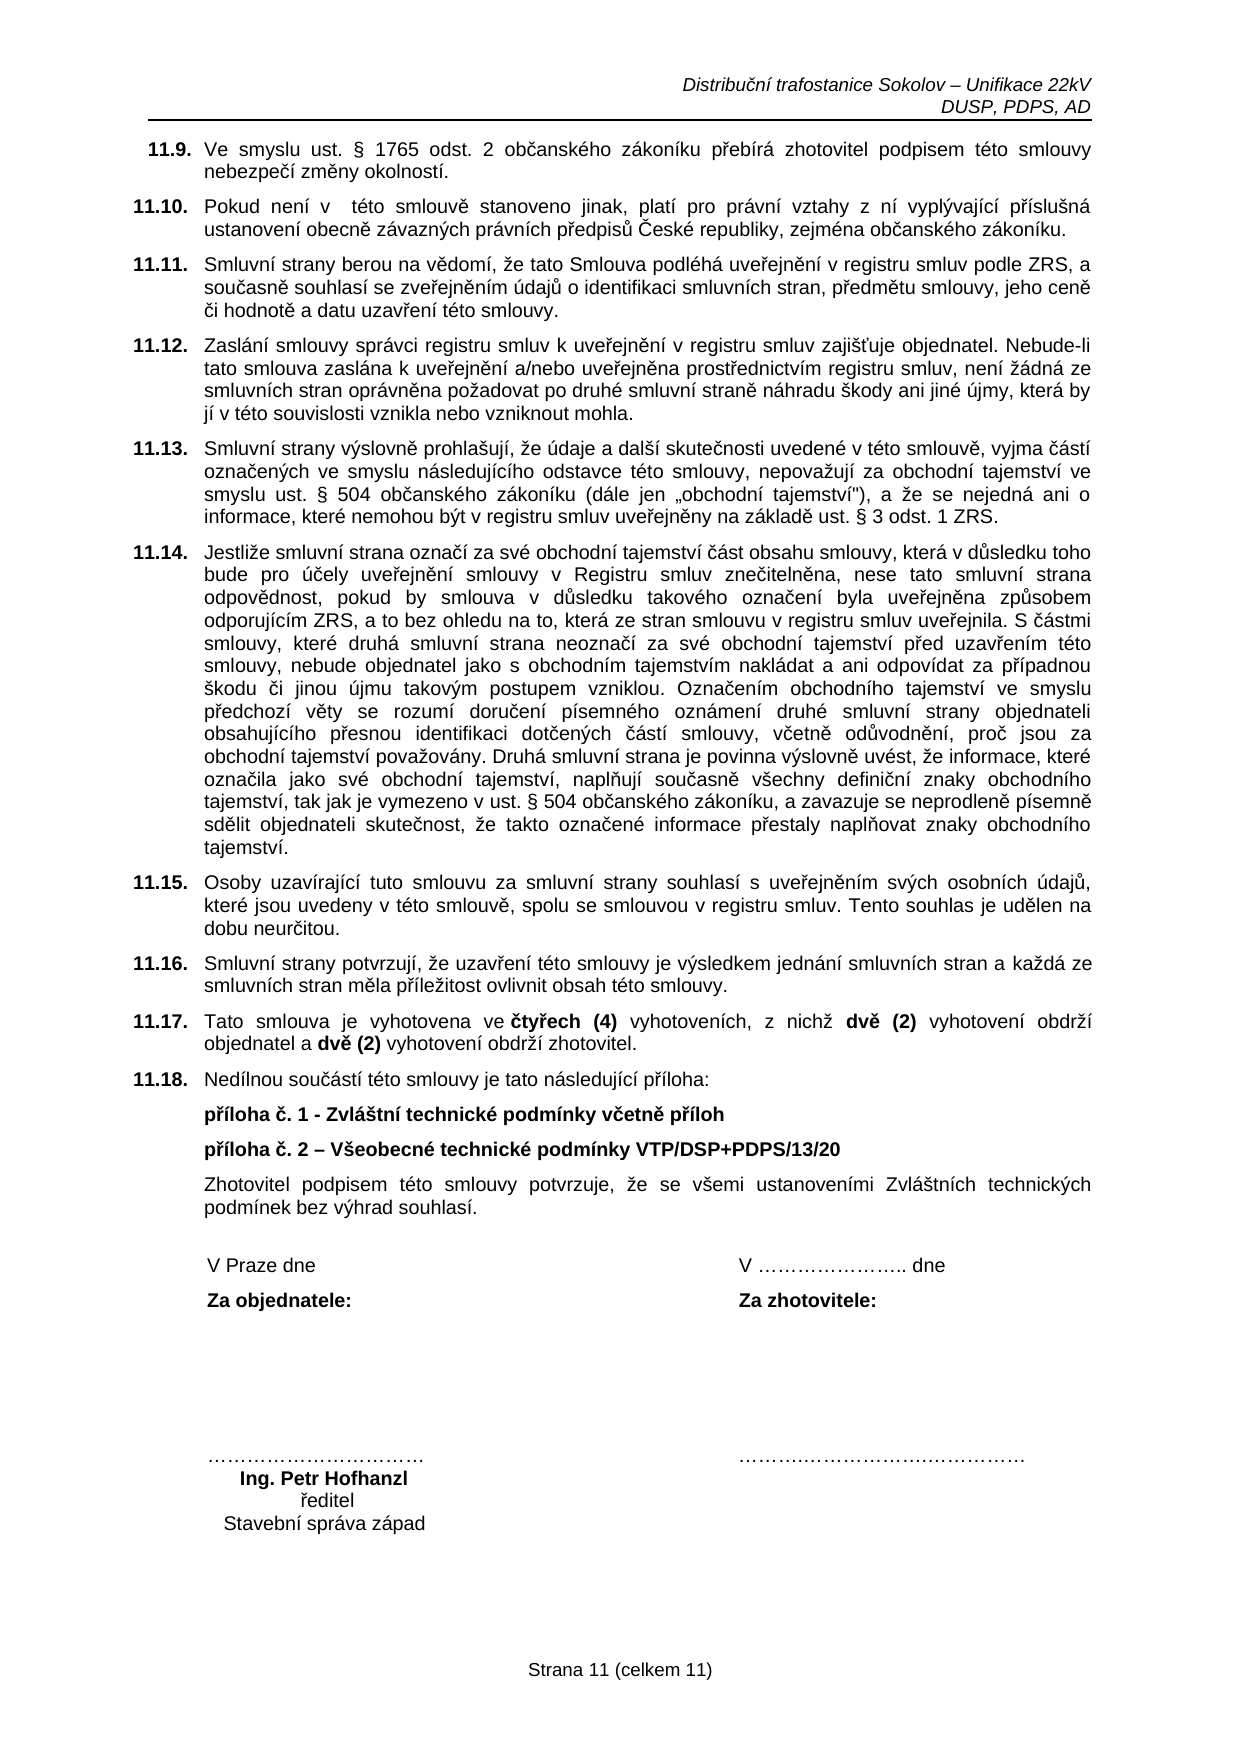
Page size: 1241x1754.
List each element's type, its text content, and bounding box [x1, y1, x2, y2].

text 11.14. Jestliže smluvní strana označí za své obchodní tajemství část obsahu smlouvy, která v důsledku toho bude pro účely uveřejnění smlouvy v Registru smluv znečitelněna, nese tato smluvní strana odpovědnost, pokud by smlouva v důsledku takového označení byla uveřejněna způsobem odporujícím ZRS, a to bez ohledu na to, která ze stran smlouvu v registru smluv uveřejnila. S částmi smlouvy, které druhá smluvní strana neoznačí za své obchodní tajemství před uzavřením této smlouvy, nebude objednatel jako s obchodním tajemstvím nakládat a ani odpovídat za případnou škodu či jinou újmu takovým postupem vzniklou. Označením obchodního tajemství ve smyslu předchozí věty se rozumí doručení písemného oznámení druhé smluvní strany objednateli obsahujícího přesnou identifikaci dotčených částí smlouvy, včetně odůvodnění, proč jsou za obchodní tajemství považovány. Druhá smluvní strana je povinna výslovně uvést, že informace, které označila jako své obchodní tajemství, naplňují současně všechny definiční znaky obchodního tajemství, tak jak je vymezeno v ust. § 504 občanského zákoníku, a zavazuje se neprodleně písemně sdělit objednateli skutečnost, že takto označené informace přestaly naplňovat znaky obchodního tajemství. [133, 541, 1092, 858]
text 11.16. Smluvní strany potvrzují, že uzavření této smlouvy je výsledkem jednání smluvních stran a každá ze smluvních stran měla příležitost ovlivnit obsah této smlouvy. [133, 952, 1092, 997]
text 11.18. Nedílnou součástí této smlouvy je tato následující příloha: [133, 1067, 1092, 1090]
text Za objednatele: Za zhotovitele: [207, 1289, 1092, 1312]
text 11.9. Ve smyslu ust. § 1765 odst. 2 občanského zákoníku přebírá zhotovitel podpisem této smlouvy nebezpečí změny okolností. [148, 137, 1092, 183]
text 11.15. Osoby uzavírající tuto smlouvu za smluvní strany souhlasí s uveřejněním svých osobních údajů, které jsou uvedeny v této smlouvě, spolu se smlouvou v registru smluv. Tento souhlas je udělen na dobu neurčitou. [133, 871, 1092, 939]
text Stavební správa západ [207, 1512, 1092, 1534]
text V Praze dne V ………………….. dne [207, 1254, 1092, 1276]
text 11.17. Tato smlouva je vyhotovena ve čtyřech (4) vyhotoveních, z nichž dvě (2) vyhotovení obdrží objednatel a dvě (2) vyhotovení obdrží zhotovitel. [133, 1009, 1092, 1055]
text 11.12. Zaslání smlouvy správci registru smluv k uveřejnění v registru smluv zajišťuje objednatel. Nebude-li tato smlouva zaslána k uveřejnění a/nebo uveřejněna prostřednictvím registru smluv, není žádná ze smluvních stran oprávněna požadovat po druhé smluvní straně náhradu škody ani jiné újmy, která by jí v této souvislosti vznikla nebo vzniknout mohla. [133, 334, 1092, 425]
text příloha č. 1 - Zvláštní technické podmínky včetně příloh [148, 1103, 1092, 1125]
text Zhotovitel podpisem této smlouvy potvrzuje, že se všemi ustanoveními Zvláštních technických podmínek bez výhrad souhlasí. [204, 1173, 1092, 1218]
text Ing. Petr Hofhanzl [207, 1466, 1092, 1489]
text 11.10. Pokud není v této smlouvě stanoveno jinak, platí pro právní vztahy z ní vyplývající příslušná ustanovení obecně závazných právních předpisů České republiky, zejména občanského zákoníku. [133, 195, 1092, 241]
text příloha č. 2 – Všeobecné technické podmínky VTP/DSP+PDPS/13/20 [204, 1138, 1092, 1161]
text …………………………… ……….……………….…………… [207, 1444, 1092, 1466]
text 11.13. Smluvní strany výslovně prohlašují, že údaje a další skutečnosti uvedené v této smlouvě, vyjma částí označených ve smyslu následujícího odstavce této smlouvy, nepovažují za obchodní tajemství ve smyslu ust. § 504 občanského zákoníku (dále jen „obchodní tajemství"), a že se nejedná ani o informace, které nemohou být v registru smluv uveřejněny na základě ust. § 3 odst. 1 ZRS. [133, 437, 1092, 528]
text ředitel [207, 1489, 1092, 1512]
text 11.11. Smluvní strany berou na vědomí, že tato Smlouva podléhá uveřejnění v registru smluv podle ZRS, a současně souhlasí se zveřejněním údajů o identifikaci smluvních stran, předmětu smlouvy, jeho ceně či hodnotě a datu uzavření této smlouvy. [133, 253, 1092, 321]
